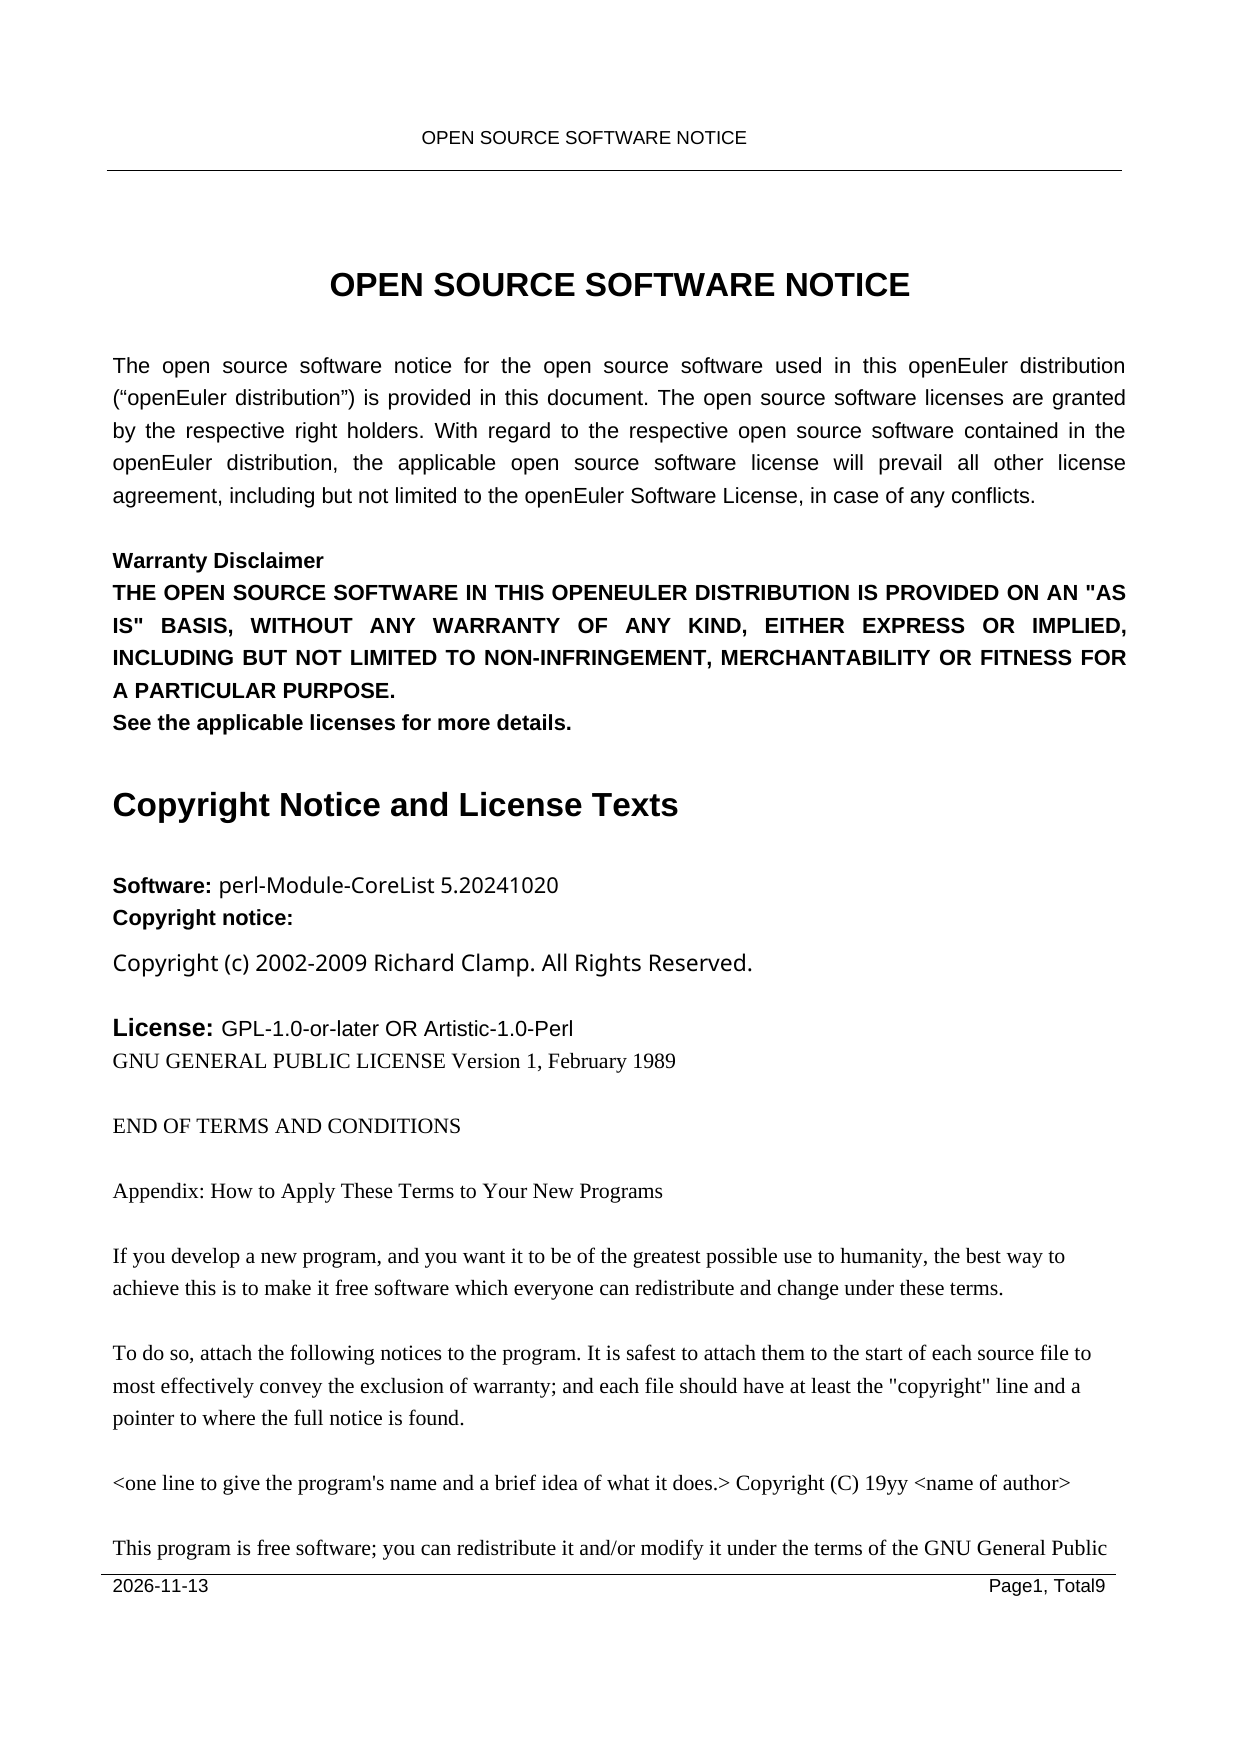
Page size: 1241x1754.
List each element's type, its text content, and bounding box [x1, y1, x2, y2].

title Software: perl-Module-CoreList 5.20241020 [112, 869, 1128, 901]
text The open source software notice for the open source software used in this openEuler distribution (“openEuler distribution”) is provided in this document. The open source software licenses are granted by the respective right holders. With regard to the respective open source software contained in the openEuler distribution, the applicable open source software license will prevail all other license agreement, including but not limited to the openEuler Software License, in case of any conflicts. [112, 349, 1128, 511]
text Copyright Notice and License Texts [112, 771, 1128, 836]
text Copyright (c) 2002-2009 Richard Clamp. All Rights Reserved. [112, 947, 1128, 1012]
text THE OPEN SOURCE SOFTWARE IN THIS OPENEULER DISTRIBUTION IS PROVIDED ON AN "AS IS" BASIS, WITHOUT ANY WARRANTY OF ANY KIND, EITHER EXPRESS OR IMPLIED, INCLUDING BUT NOT LIMITED TO NON-INFRINGEMENT, MERCHANTABILITY OR FITNESS FOR A PARTICULAR PURPOSE. See the applicable licenses for more details. [112, 576, 1128, 739]
text License: GPL-1.0-or-later OR Artistic-1.0-Perl [112, 1012, 1128, 1044]
text Copyright notice: [112, 901, 1128, 934]
text Warranty Disclaimer [112, 544, 1128, 576]
text OPEN SOURCE SOFTWARE NOTICE [112, 251, 1128, 316]
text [112, 1044, 1128, 1564]
